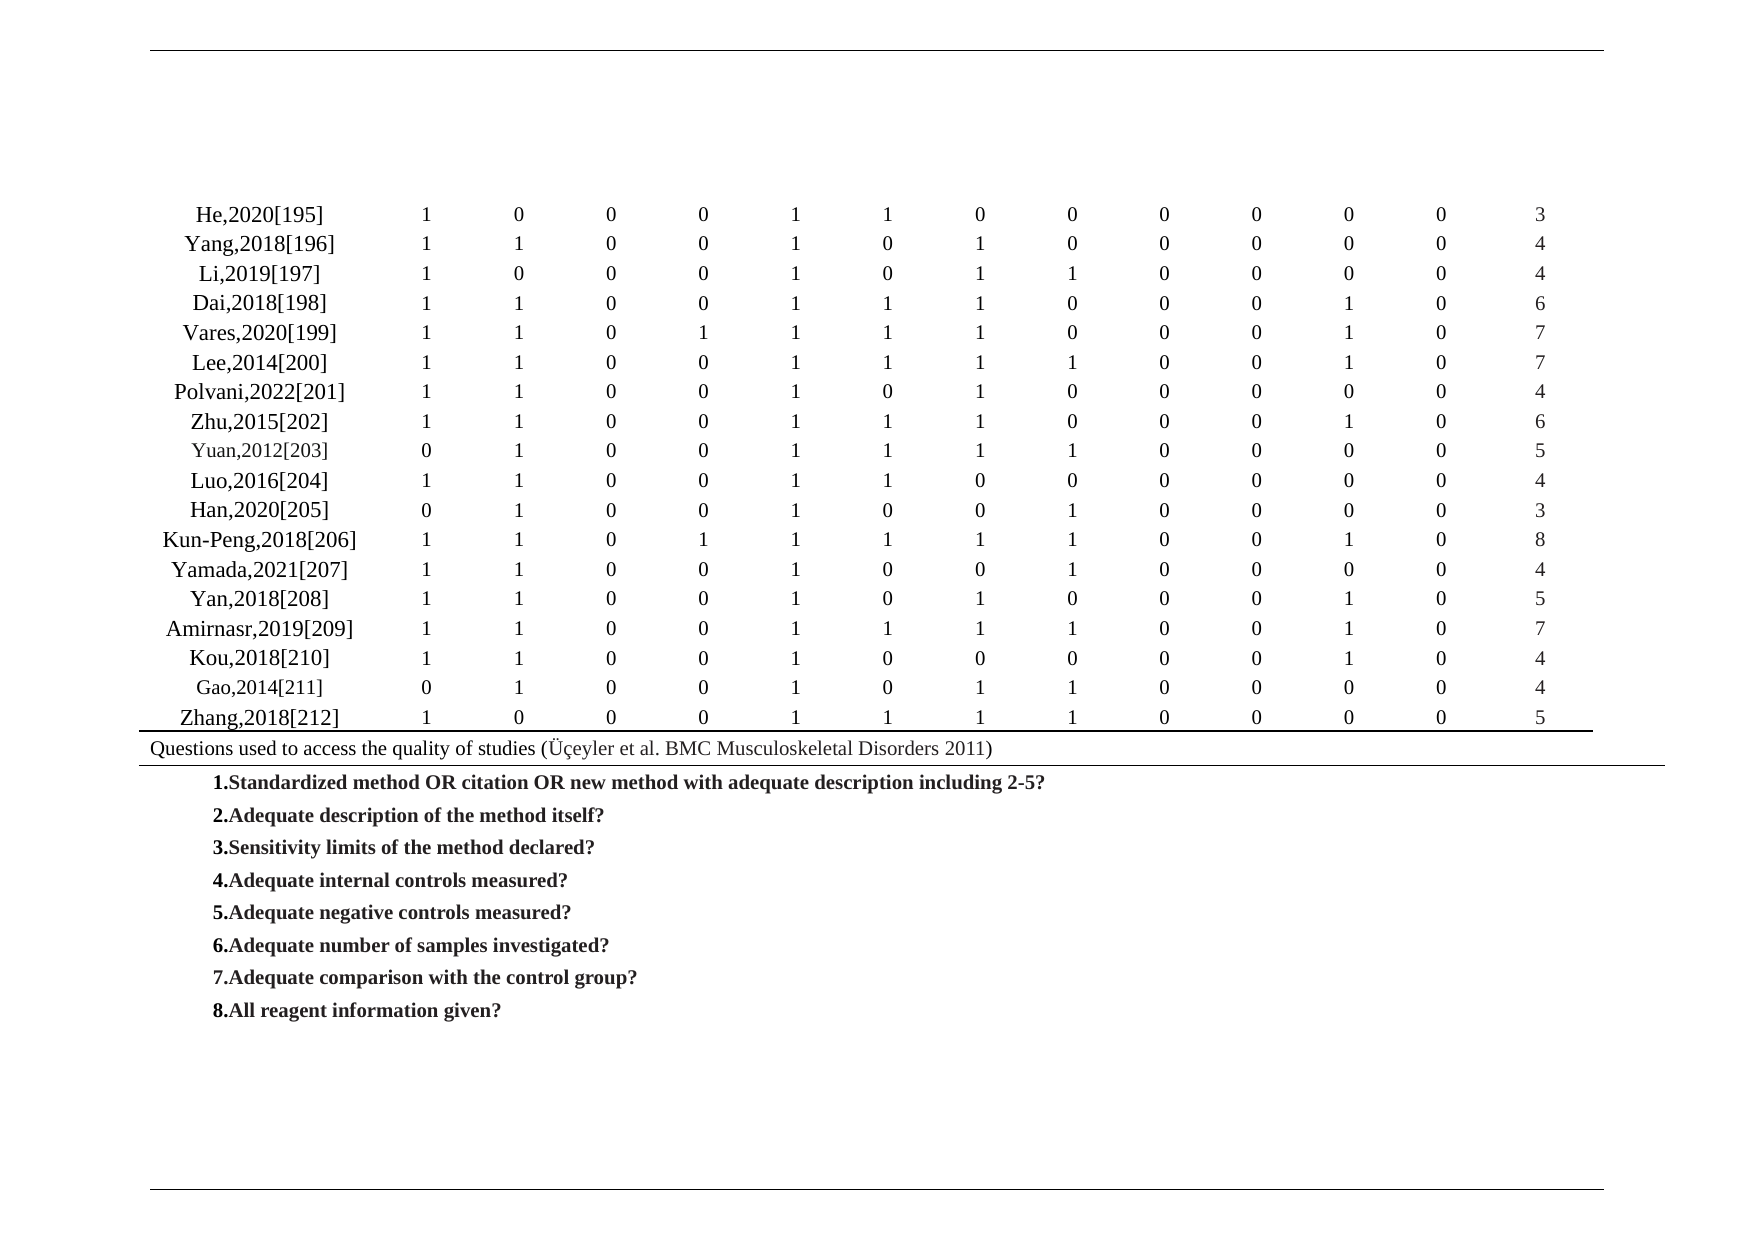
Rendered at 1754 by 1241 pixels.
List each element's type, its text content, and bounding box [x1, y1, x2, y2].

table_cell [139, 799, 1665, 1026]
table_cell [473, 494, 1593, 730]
text Questions used to access the quality of studies (Üçeyler et al. BMC Musculoskeletal Disorders 2011) [150, 732, 1604, 765]
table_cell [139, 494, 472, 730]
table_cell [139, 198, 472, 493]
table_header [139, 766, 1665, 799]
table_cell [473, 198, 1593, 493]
